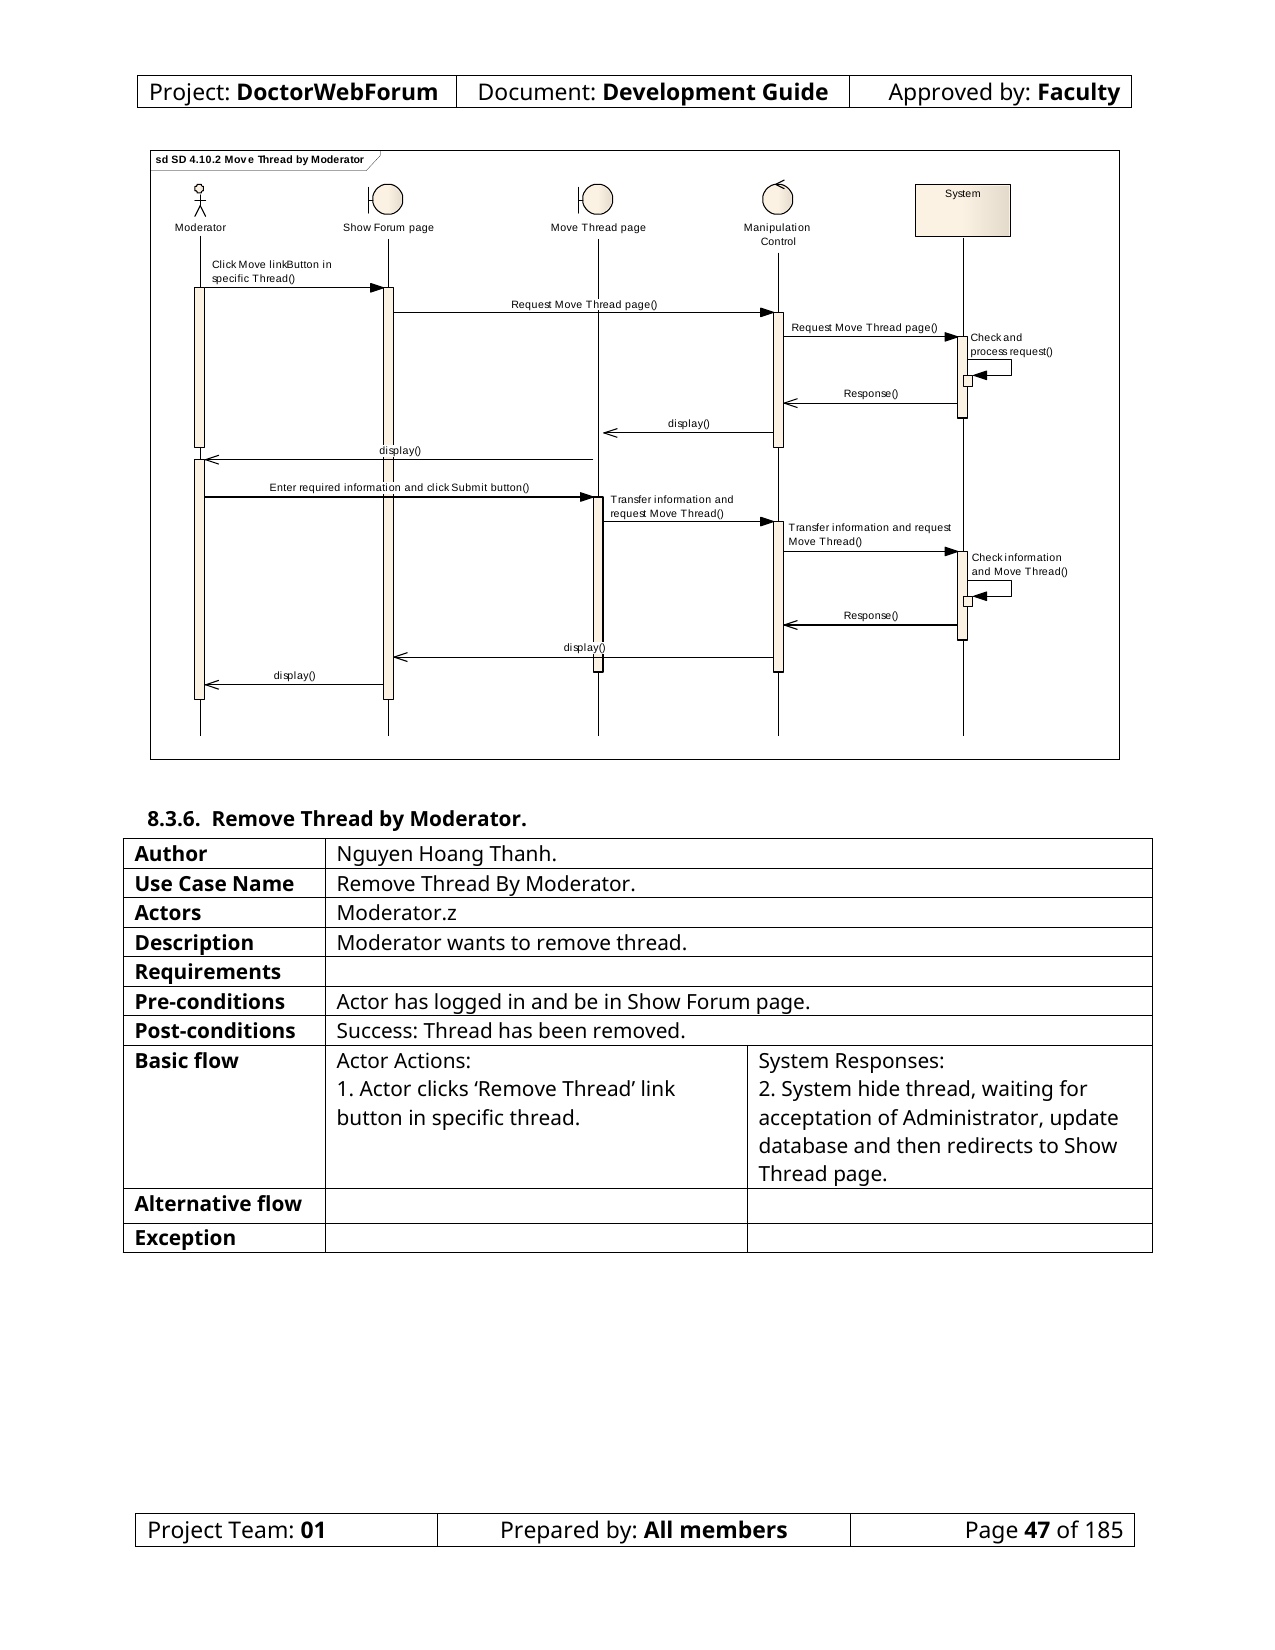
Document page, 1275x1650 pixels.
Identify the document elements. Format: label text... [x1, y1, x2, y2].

table_cell Moderator wants to remove thread. [326, 928, 1152, 956]
table_cell [326, 957, 1152, 986]
table_cell Remove Thread By Moderator. [326, 869, 1152, 897]
table_cell Post-conditions [124, 1016, 325, 1045]
table_cell Exception [124, 1224, 325, 1252]
table_cell Requirements [124, 957, 325, 986]
table_cell Success: Thread has been removed. [326, 1016, 1152, 1045]
table_cell Pre-conditions [124, 987, 325, 1015]
table_cell Actor Actions: 1. Actor clicks ‘Remove Thread’ link button in specific thread. [326, 1046, 747, 1188]
table_cell [326, 1189, 747, 1222]
table_cell Moderator.z [326, 898, 1152, 927]
table_cell Actors [124, 898, 325, 927]
table_header Nguyen Hoang Thanh. [326, 839, 1152, 868]
table_cell System Responses: 2. System hide thread, waiting for acceptation of Administrator, update database and then redirects to Show Thread page. [748, 1046, 1152, 1188]
table_cell [748, 1189, 1152, 1222]
subtitle 8.3.6. Remove Thread by Moderator. [147, 804, 1128, 832]
table_cell Use Case Name [124, 869, 325, 897]
table_cell Actor has logged in and be in Show Forum page. [326, 987, 1152, 1015]
table_cell [748, 1224, 1152, 1252]
table_cell [326, 1224, 747, 1252]
table_cell Description [124, 928, 325, 956]
table_cell Alternative flow [124, 1189, 325, 1222]
table_cell Basic flow [124, 1046, 325, 1188]
table_header Author [124, 839, 325, 868]
